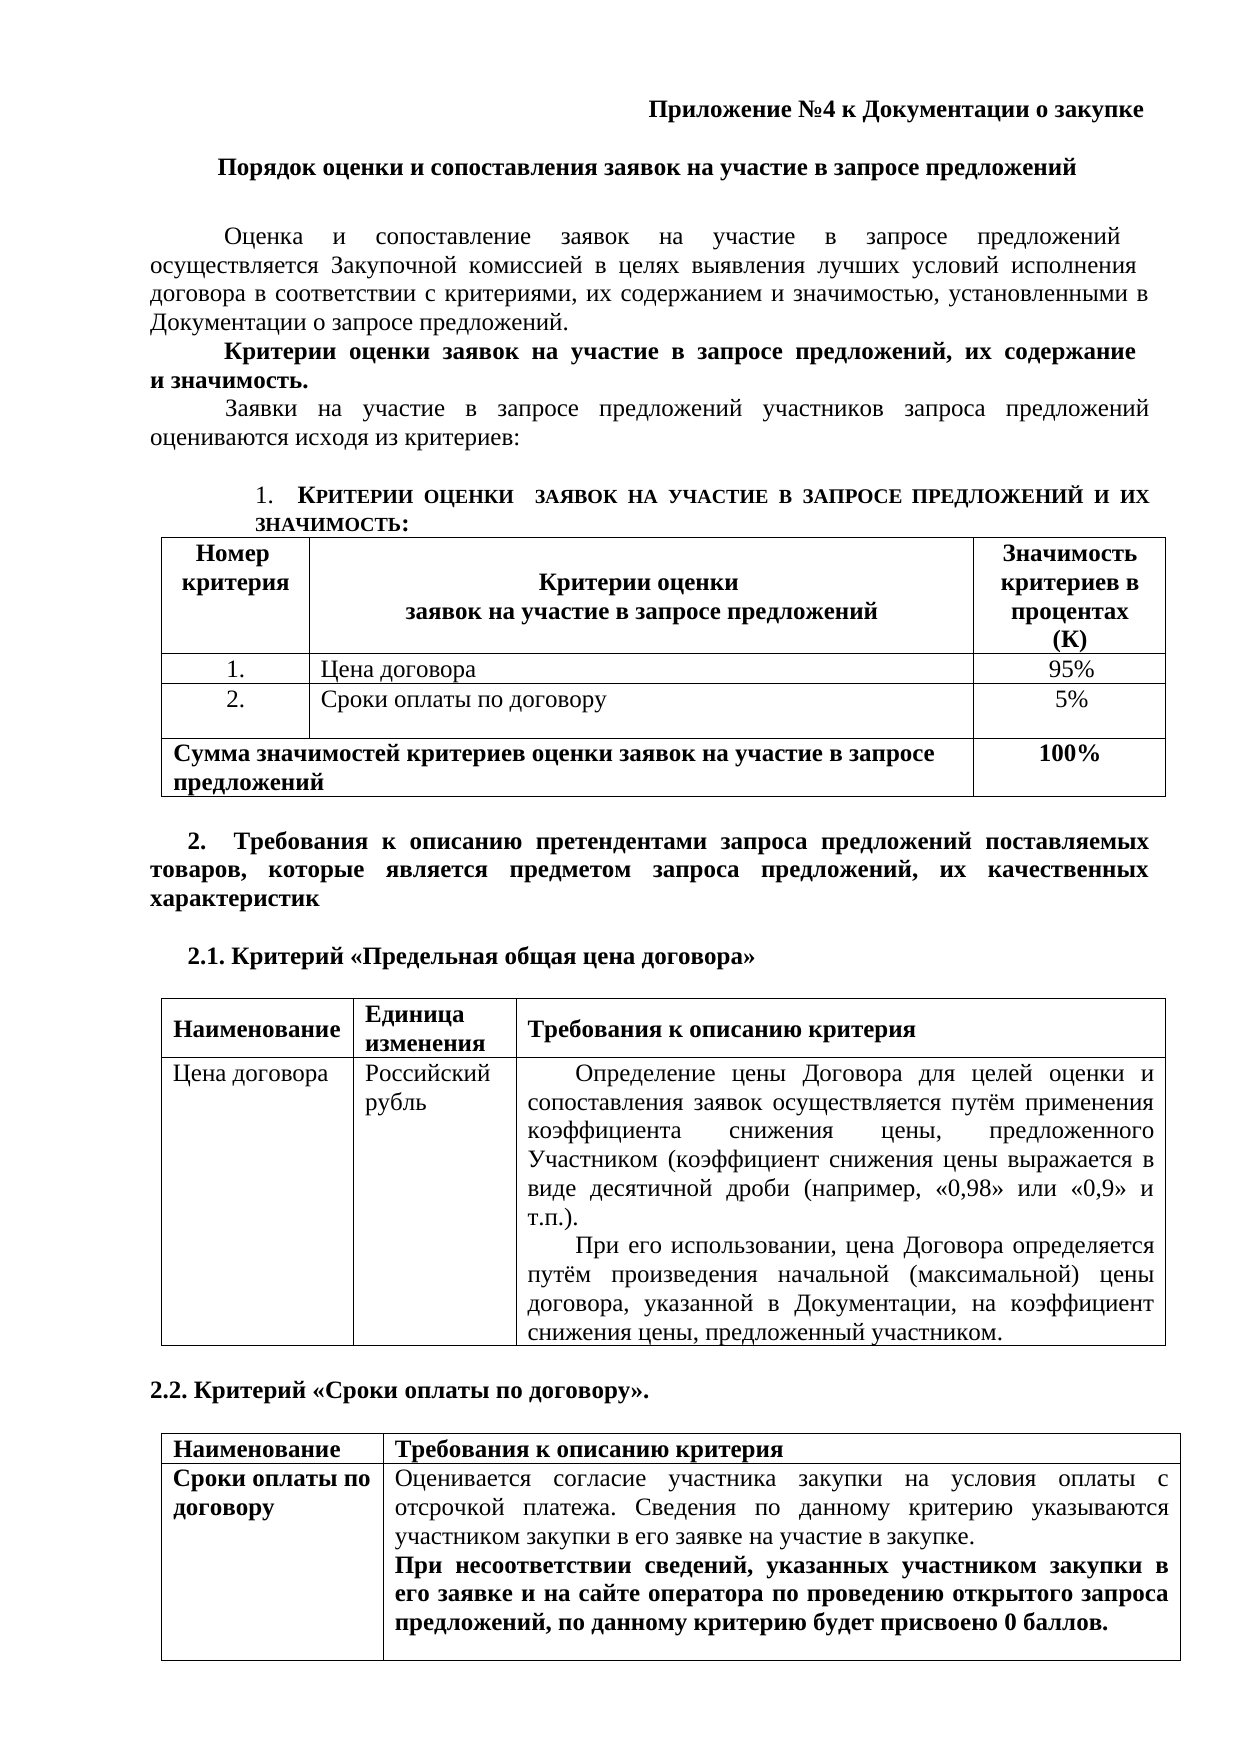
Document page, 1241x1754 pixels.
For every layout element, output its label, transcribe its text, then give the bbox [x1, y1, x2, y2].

table_header Номер критерия [162, 538, 309, 653]
table_cell Определение цены Договора для целей оценки и сопоставления заявок осуществляется путём применения коэффициента снижения цены, предложенного Участником (коэффициент снижения цены выражается в виде десятичной дроби (например, «0,98» или «0,9» и т.п.). При его использовании, цена Договора определяется путём произведения начальной (максимальной) цены договора, указанной в Документации, на коэффициент снижения цены, предложенный участником. [517, 1058, 1165, 1345]
text Оценка и сопоставление заявок на участие в запросе предложений осуществляется Закупочной комиссией в целях выявления лучших условий исполнения договора в соответствии с критериями, их содержанием и значимостью, установленными в Документации о запросе предложений. [150, 221, 1150, 336]
table_cell Цена договора [162, 1058, 353, 1345]
list Критерии оценки заявок на участие в ЗАПРОСЕ ПРЕДЛОЖЕНИЙ и их значимость: [255, 480, 1150, 537]
table_cell Сроки оплаты по договору [310, 684, 973, 737]
table_header Требования к описанию критерия [384, 1434, 1180, 1462]
subtitle Заявки на участие в запросе предложений участников запроса предложений оцениваются исходя из критериев: [150, 393, 1150, 451]
table_header Критерии оценки заявок на участие в запросе предложений [310, 538, 973, 653]
table_cell Сроки оплаты по договору [162, 1464, 383, 1660]
table_header Значимость критериев в процентах (К) [974, 538, 1165, 653]
text Критерии оценки заявок на участие в запросе предложений, их содержание и значимость. [150, 336, 1150, 393]
table_cell 5% [974, 684, 1165, 737]
table_header Наименование [162, 999, 353, 1057]
table_cell 100% [974, 739, 1165, 796]
text 2.2. Критерий «Сроки оплаты по договору». [150, 1375, 1150, 1404]
table_cell Сумма значимостей критериев оценки заявок на участие в запросе предложений [162, 739, 973, 796]
table_cell Российский рубль [354, 1058, 516, 1345]
text 2. Требования к описанию претендентами запроса предложений поставляемых товаров, которые является предметом запроса предложений, их качественных характеристик [150, 826, 1150, 912]
table_cell Цена договора [310, 654, 973, 683]
table_header Наименование [162, 1434, 383, 1462]
text 2.1. Критерий «Предельная общая цена договора» [187, 941, 1150, 969]
table_cell 2. [162, 684, 309, 737]
table_cell Оценивается согласие участника закупки на условия оплаты с отсрочкой платежа. Сведения по данному критерию указываются участником закупки в его заявке на участие в закупке. При несоответствии сведений, указанных участником закупки в его заявке и на сайте оператора по проведению открытого запроса предложений, по данному критерию будет присвоено 0 баллов. [384, 1464, 1180, 1660]
text Приложение №4 к Документации о закупке [150, 94, 1144, 123]
table_header Единица изменения [354, 999, 516, 1057]
text Порядок оценки и сопоставления заявок на участие в запросе предложений [150, 152, 1144, 181]
table_header Требования к описанию критерия [517, 999, 1165, 1057]
table_cell 95% [974, 654, 1165, 683]
table_cell 1. [162, 654, 309, 683]
